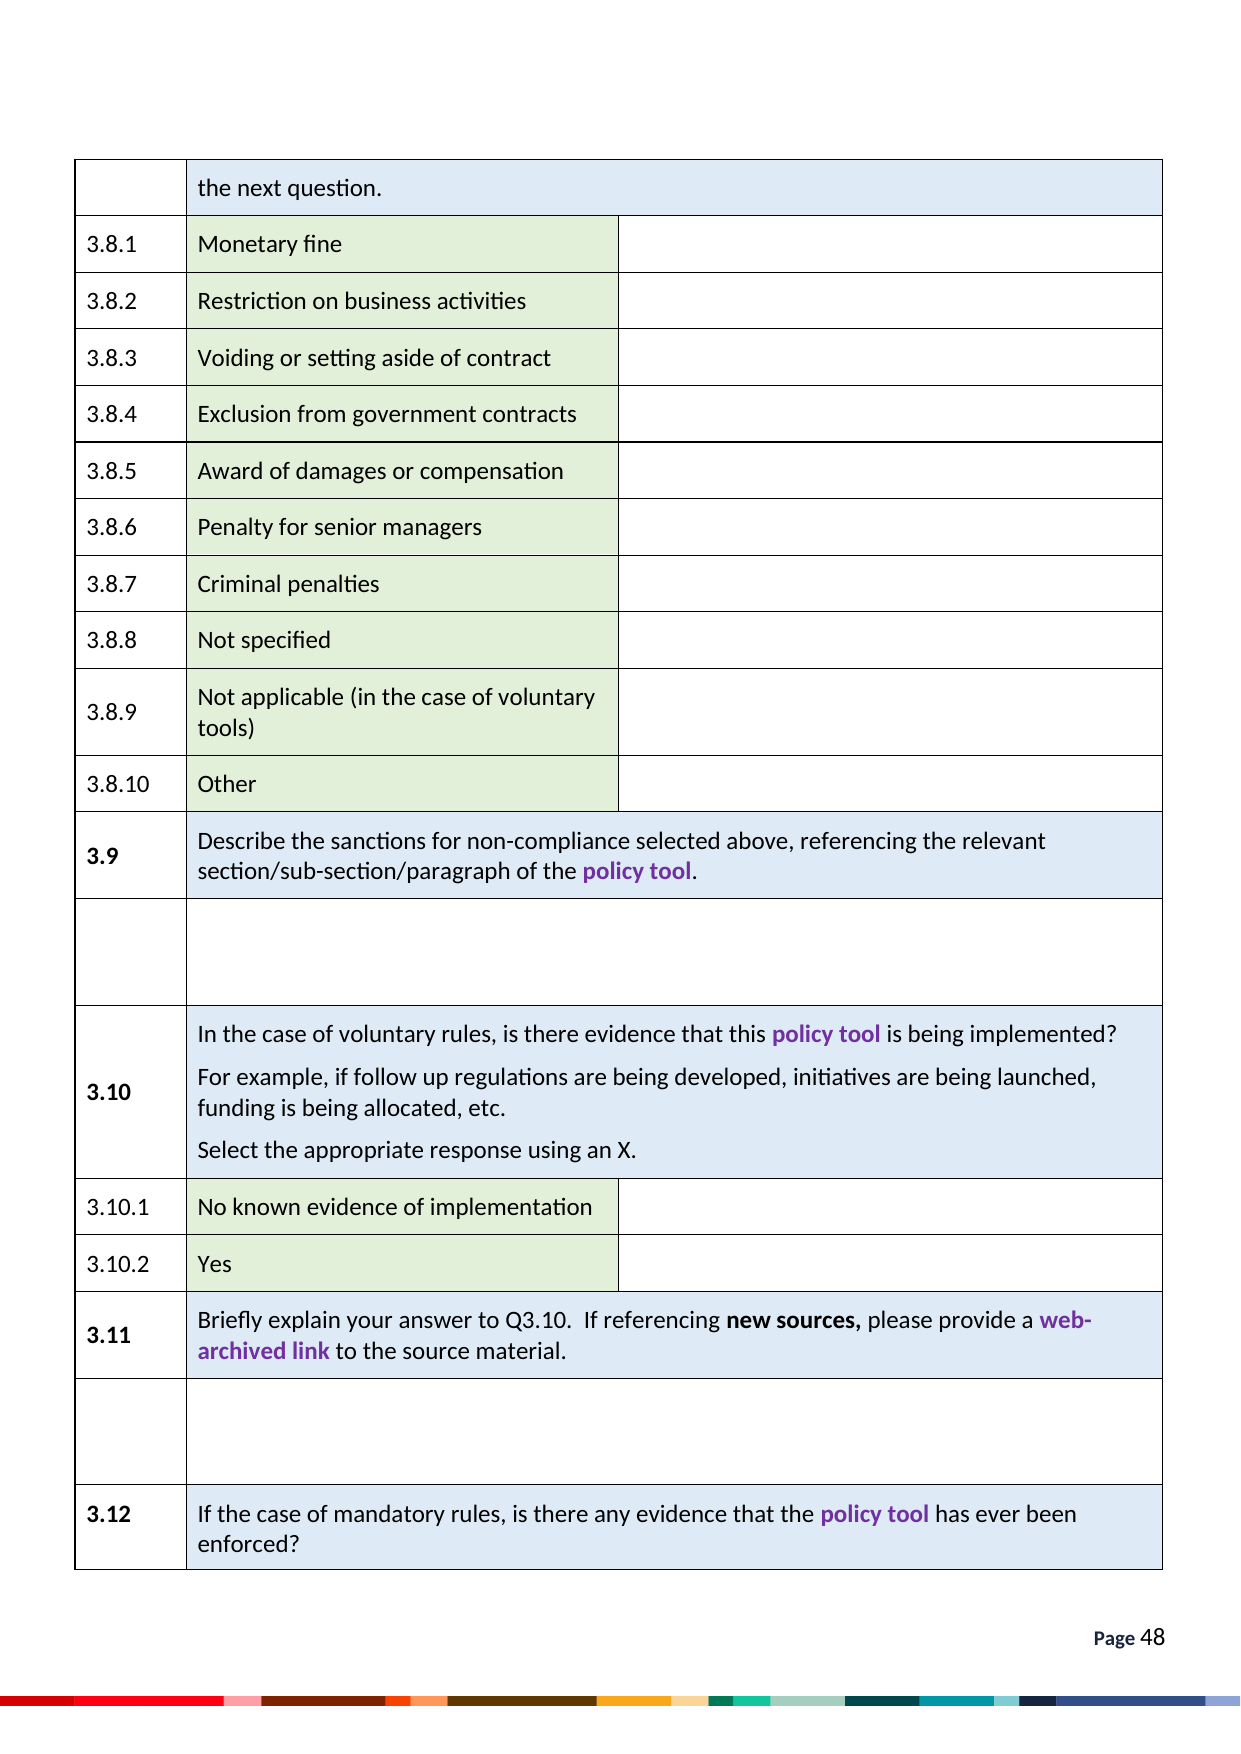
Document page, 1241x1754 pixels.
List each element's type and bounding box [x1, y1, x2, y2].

picture [0, 1696, 1241, 1706]
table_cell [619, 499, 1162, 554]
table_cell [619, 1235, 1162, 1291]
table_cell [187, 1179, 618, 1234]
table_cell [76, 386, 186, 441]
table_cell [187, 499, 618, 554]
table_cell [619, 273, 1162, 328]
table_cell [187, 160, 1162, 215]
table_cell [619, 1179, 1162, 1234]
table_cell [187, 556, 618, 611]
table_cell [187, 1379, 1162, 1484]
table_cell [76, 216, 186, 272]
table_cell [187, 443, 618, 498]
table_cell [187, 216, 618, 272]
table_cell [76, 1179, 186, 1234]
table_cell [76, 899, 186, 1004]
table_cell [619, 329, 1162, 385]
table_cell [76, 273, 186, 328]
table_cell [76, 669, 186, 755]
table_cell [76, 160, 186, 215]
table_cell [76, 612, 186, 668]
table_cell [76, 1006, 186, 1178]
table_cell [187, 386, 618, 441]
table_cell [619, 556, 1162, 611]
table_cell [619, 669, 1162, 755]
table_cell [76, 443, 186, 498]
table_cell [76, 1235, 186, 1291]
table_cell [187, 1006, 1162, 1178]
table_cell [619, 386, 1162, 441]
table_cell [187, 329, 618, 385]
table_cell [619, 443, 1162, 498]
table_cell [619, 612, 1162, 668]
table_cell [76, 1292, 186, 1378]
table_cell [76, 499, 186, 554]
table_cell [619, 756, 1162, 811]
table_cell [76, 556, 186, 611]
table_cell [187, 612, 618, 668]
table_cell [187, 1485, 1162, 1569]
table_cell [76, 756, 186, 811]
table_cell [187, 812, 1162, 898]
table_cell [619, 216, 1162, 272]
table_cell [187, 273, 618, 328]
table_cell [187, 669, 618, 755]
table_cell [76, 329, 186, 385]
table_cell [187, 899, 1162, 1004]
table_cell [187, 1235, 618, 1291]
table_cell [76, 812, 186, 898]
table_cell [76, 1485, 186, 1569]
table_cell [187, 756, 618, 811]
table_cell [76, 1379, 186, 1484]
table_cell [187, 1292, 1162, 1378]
